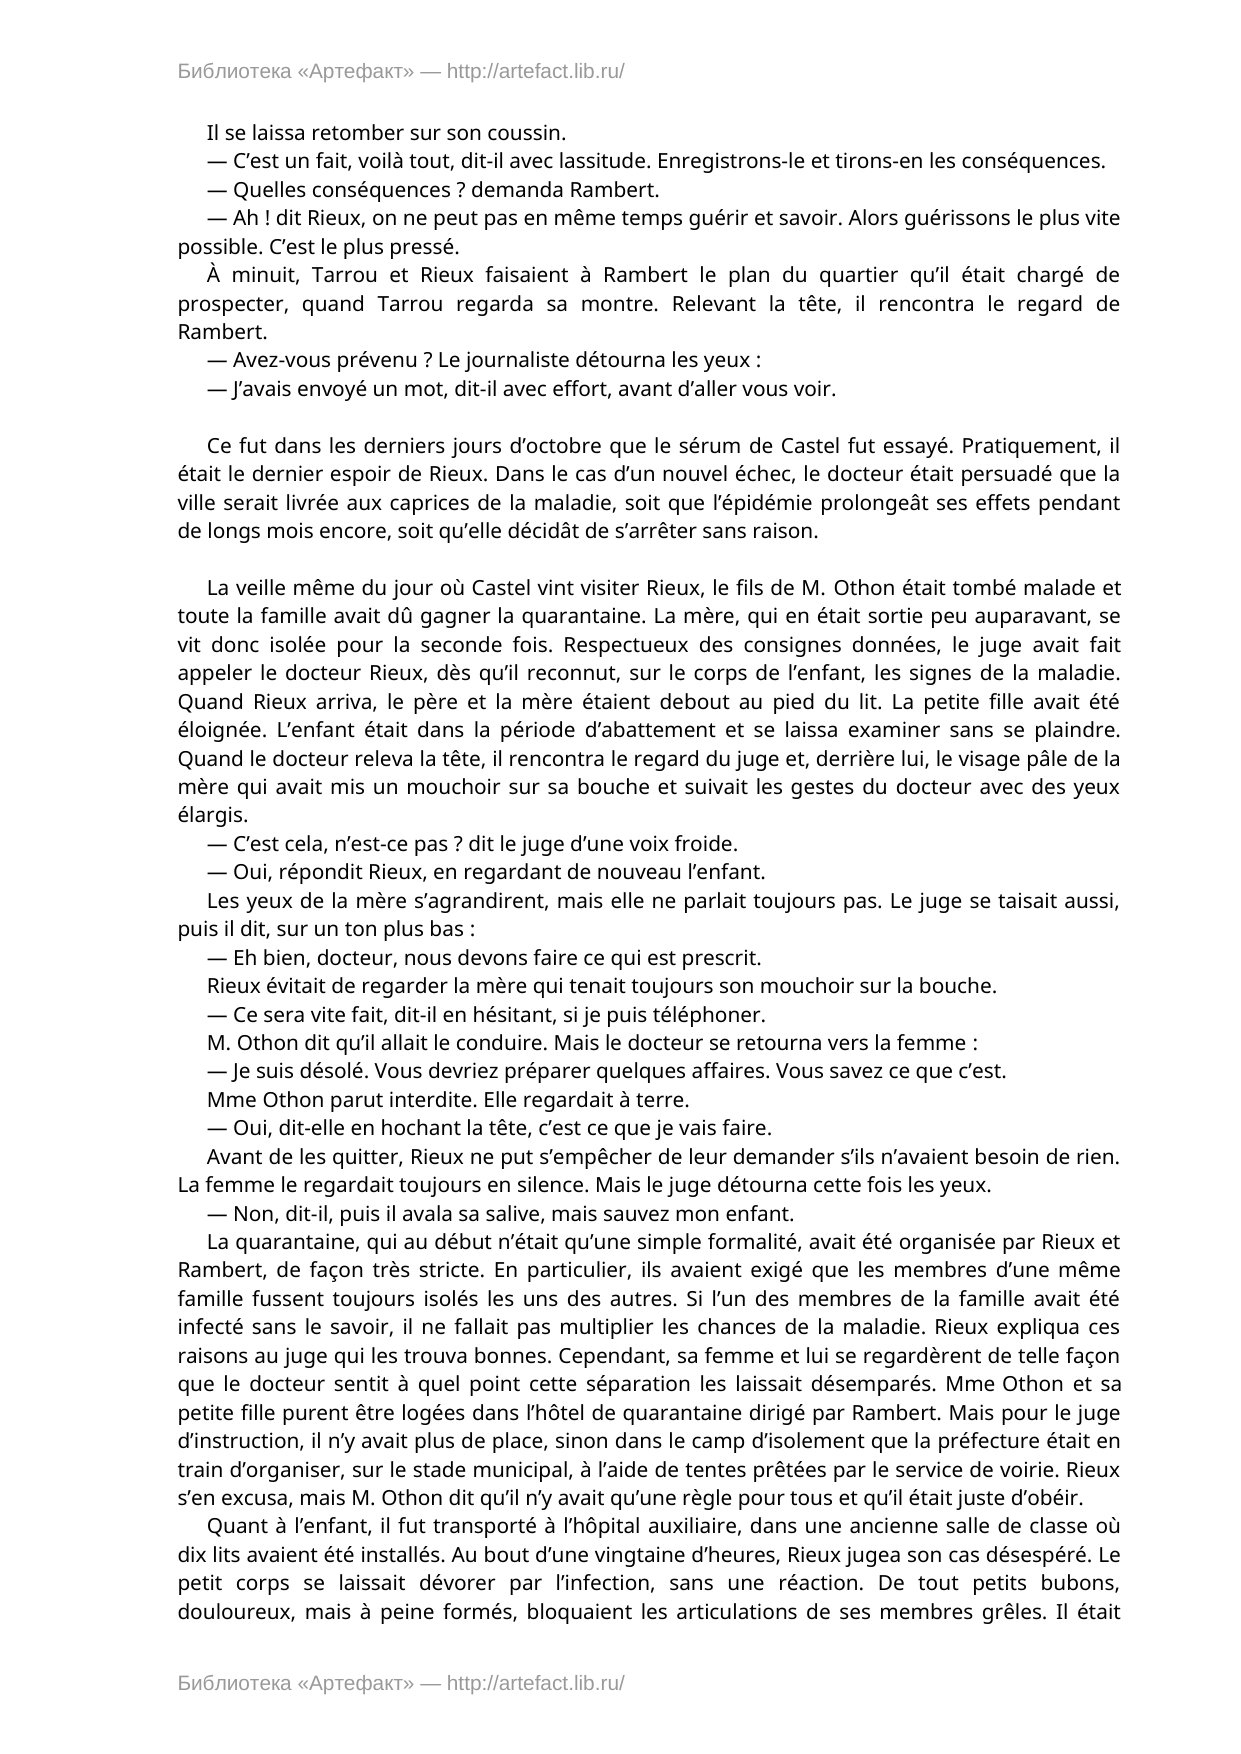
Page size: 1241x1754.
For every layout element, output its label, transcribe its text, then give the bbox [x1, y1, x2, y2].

text — Oui, répondit Rieux, en regardant de nouveau l’enfant. [177, 857, 1122, 886]
text — Eh bien, docteur, nous devons faire ce qui est prescrit. [177, 943, 1122, 971]
text — Ah ! dit Rieux, on ne peut pas en même temps guérir et savoir. Alors guérissons le plus vite possible. C’est le plus pressé. [177, 203, 1122, 260]
text — Quelles conséquences ? demanda Rambert. [177, 175, 1122, 203]
text La veille même du jour où Castel vint visiter Rieux, le fils de M. Othon était tombé malade et toute la famille avait dû gagner la quarantaine. La mère, qui en était sortie peu auparavant, se vit donc isolée pour la seconde fois. Respectueux des consignes données, le juge avait fait appeler le docteur Rieux, dès qu’il reconnut, sur le corps de l’enfant, les signes de la maladie. Quand Rieux arriva, le père et la mère étaient debout au pied du lit. La petite fille avait été éloignée. L’enfant était dans la période d’abattement et se laissa examiner sans se plaindre. Quand le docteur releva la tête, il rencontra le regard du juge et, derrière lui, le visage pâle de la mère qui avait mis un mouchoir sur sa bouche et suivait les gestes du docteur avec des yeux élargis. [177, 573, 1122, 829]
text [177, 1512, 1122, 1625]
text La quarantaine, qui au début n’était qu’une simple formalité, avait été organisée par Rieux et Rambert, de façon très stricte. En particulier, ils avaient exigé que les membres d’une même famille fussent toujours isolés les uns des autres. Si l’un des membres de la famille avait été infecté sans le savoir, il ne fallait pas multiplier les chances de la maladie. Rieux expliqua ces raisons au juge qui les trouva bonnes. Cependant, sa femme et lui se regardèrent de telle façon que le docteur sentit à quel point cette séparation les laissait désemparés. Mme Othon et sa petite fille purent être logées dans l’hôtel de quarantaine dirigé par Rambert. Mais pour le juge d’instruction, il n’y avait plus de place, sinon dans le camp d’isolement que la préfecture était en train d’organiser, sur le stade municipal, à l’aide de tentes prêtées par le service de voirie. Rieux s’en excusa, mais M. Othon dit qu’il n’y avait qu’une règle pour tous et qu’il était juste d’obéir. [177, 1227, 1122, 1512]
text — Avez-vous prévenu ? Le journaliste détourna les yeux : [177, 346, 1122, 374]
text Mme Othon parut interdite. Elle regardait à terre. [177, 1085, 1122, 1113]
text Rieux évitait de regarder la mère qui tenait toujours son mouchoir sur la bouche. [177, 971, 1122, 1000]
text — Ce sera vite fait, dit-il en hésitant, si je puis téléphoner. [177, 1000, 1122, 1028]
text Les yeux de la mère s’agrandirent, mais elle ne parlait toujours pas. Le juge se taisait aussi, puis il dit, sur un ton plus bas : [177, 886, 1122, 943]
text À minuit, Tarrou et Rieux faisaient à Rambert le plan du quartier qu’il était chargé de prospecter, quand Tarrou regarda sa montre. Relevant la tête, il rencontra le regard de Rambert. [177, 260, 1122, 346]
text — Non, dit-il, puis il avala sa salive, mais sauvez mon enfant. [177, 1199, 1122, 1227]
text — J’avais envoyé un mot, dit-il avec effort, avant d’aller vous voir. [177, 374, 1122, 402]
text M. Othon dit qu’il allait le conduire. Mais le docteur se retourna vers la femme : [177, 1028, 1122, 1057]
text Il se laissa retomber sur son coussin. [177, 118, 1122, 147]
text Avant de les quitter, Rieux ne put s’empêcher de leur demander s’ils n’avaient besoin de rien. La femme le regardait toujours en silence. Mais le juge détourna cette fois les yeux. [177, 1142, 1122, 1199]
text — C’est cela, n’est-ce pas ? dit le juge d’une voix froide. [177, 829, 1122, 857]
text — C’est un fait, voilà tout, dit-il avec lassitude. Enregistrons-le et tirons-en les conséquences. [177, 147, 1122, 175]
text Ce fut dans les derniers jours d’octobre que le sérum de Castel fut essayé. Pratiquement, il était le dernier espoir de Rieux. Dans le cas d’un nouvel échec, le docteur était persuadé que la ville serait livrée aux caprices de la maladie, soit que l’épidémie prolongeât ses effets pendant de longs mois encore, soit qu’elle décidât de s’arrêter sans raison. [177, 431, 1122, 545]
text — Je suis désolé. Vous devriez préparer quelques affaires. Vous savez ce que c’est. [177, 1057, 1122, 1085]
text — Oui, dit-elle en hochant la tête, c’est ce que je vais faire. [177, 1113, 1122, 1142]
